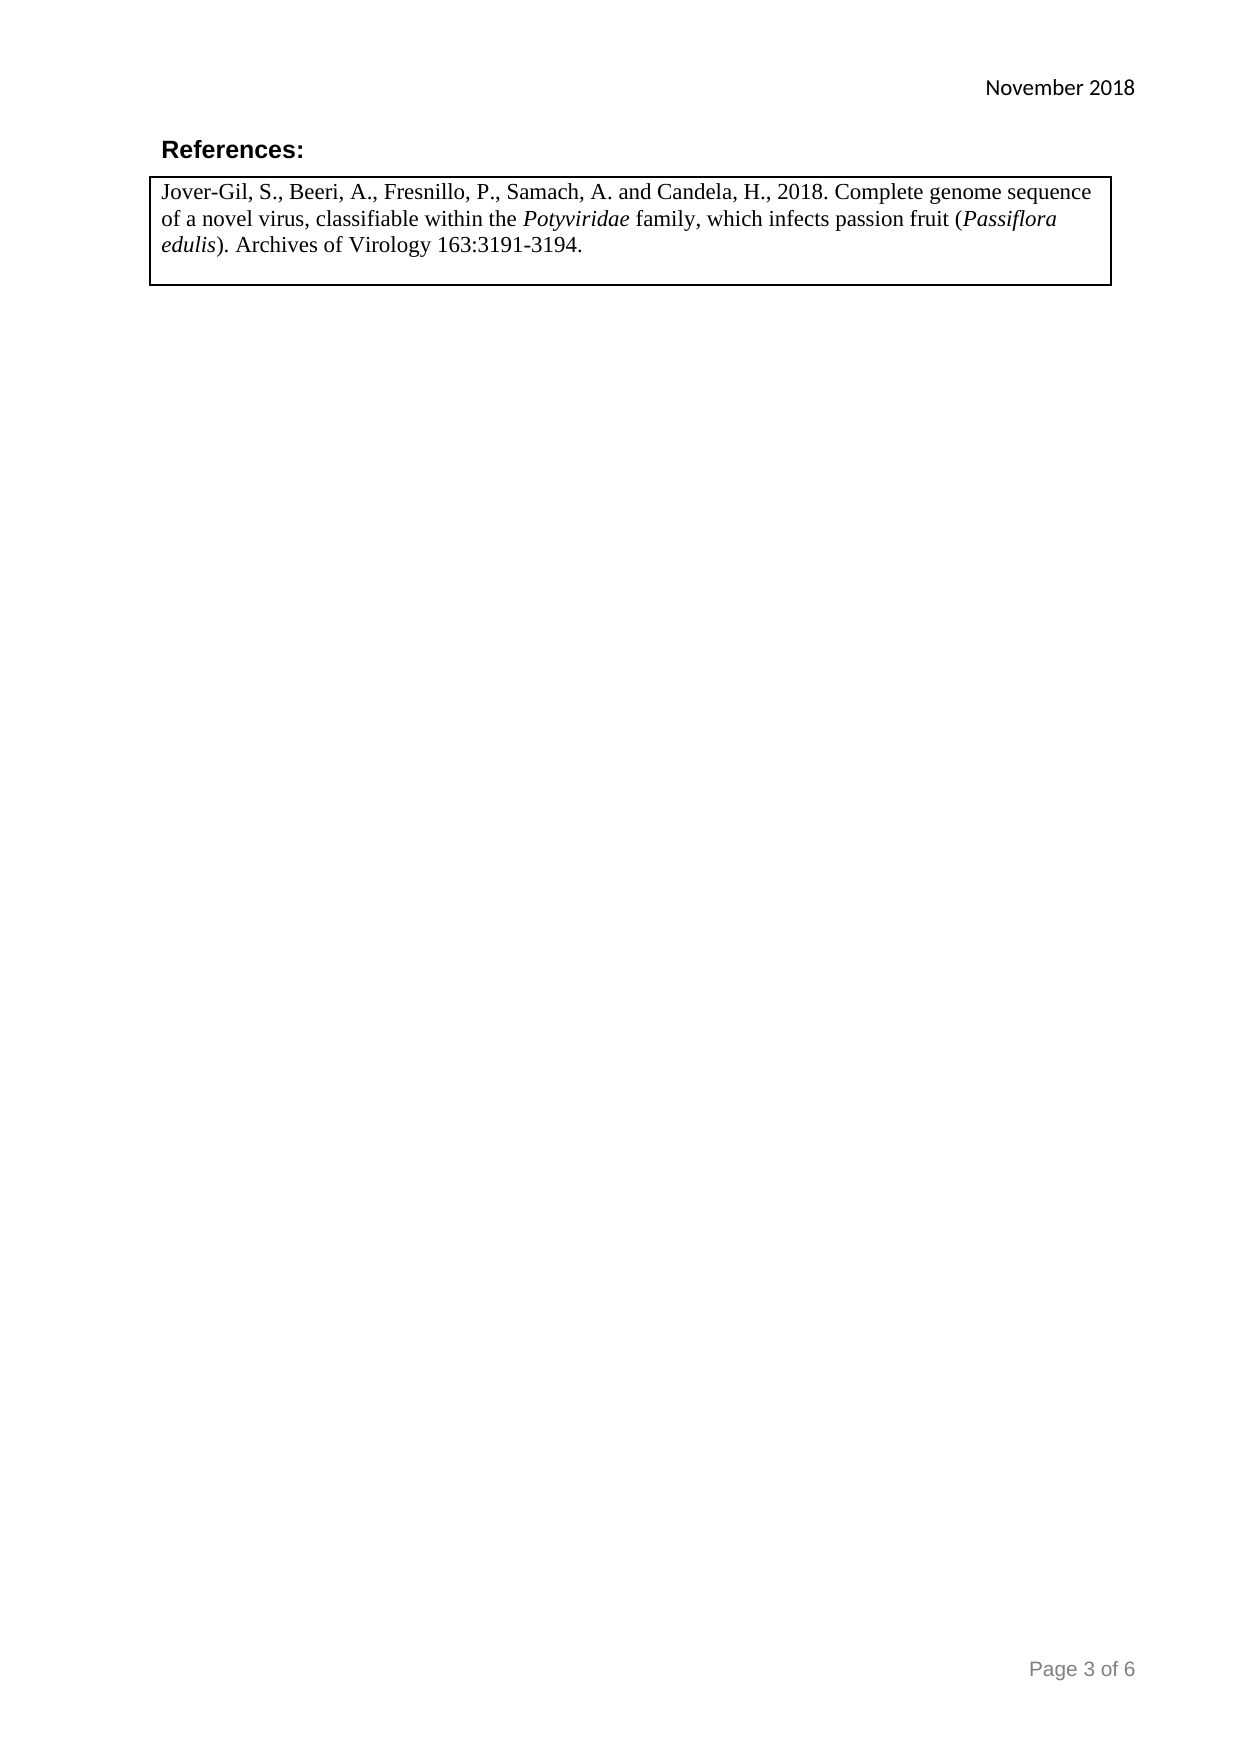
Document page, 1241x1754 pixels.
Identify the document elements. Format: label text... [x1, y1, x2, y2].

table_header References: [150, 135, 1111, 176]
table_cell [151, 178, 1110, 284]
